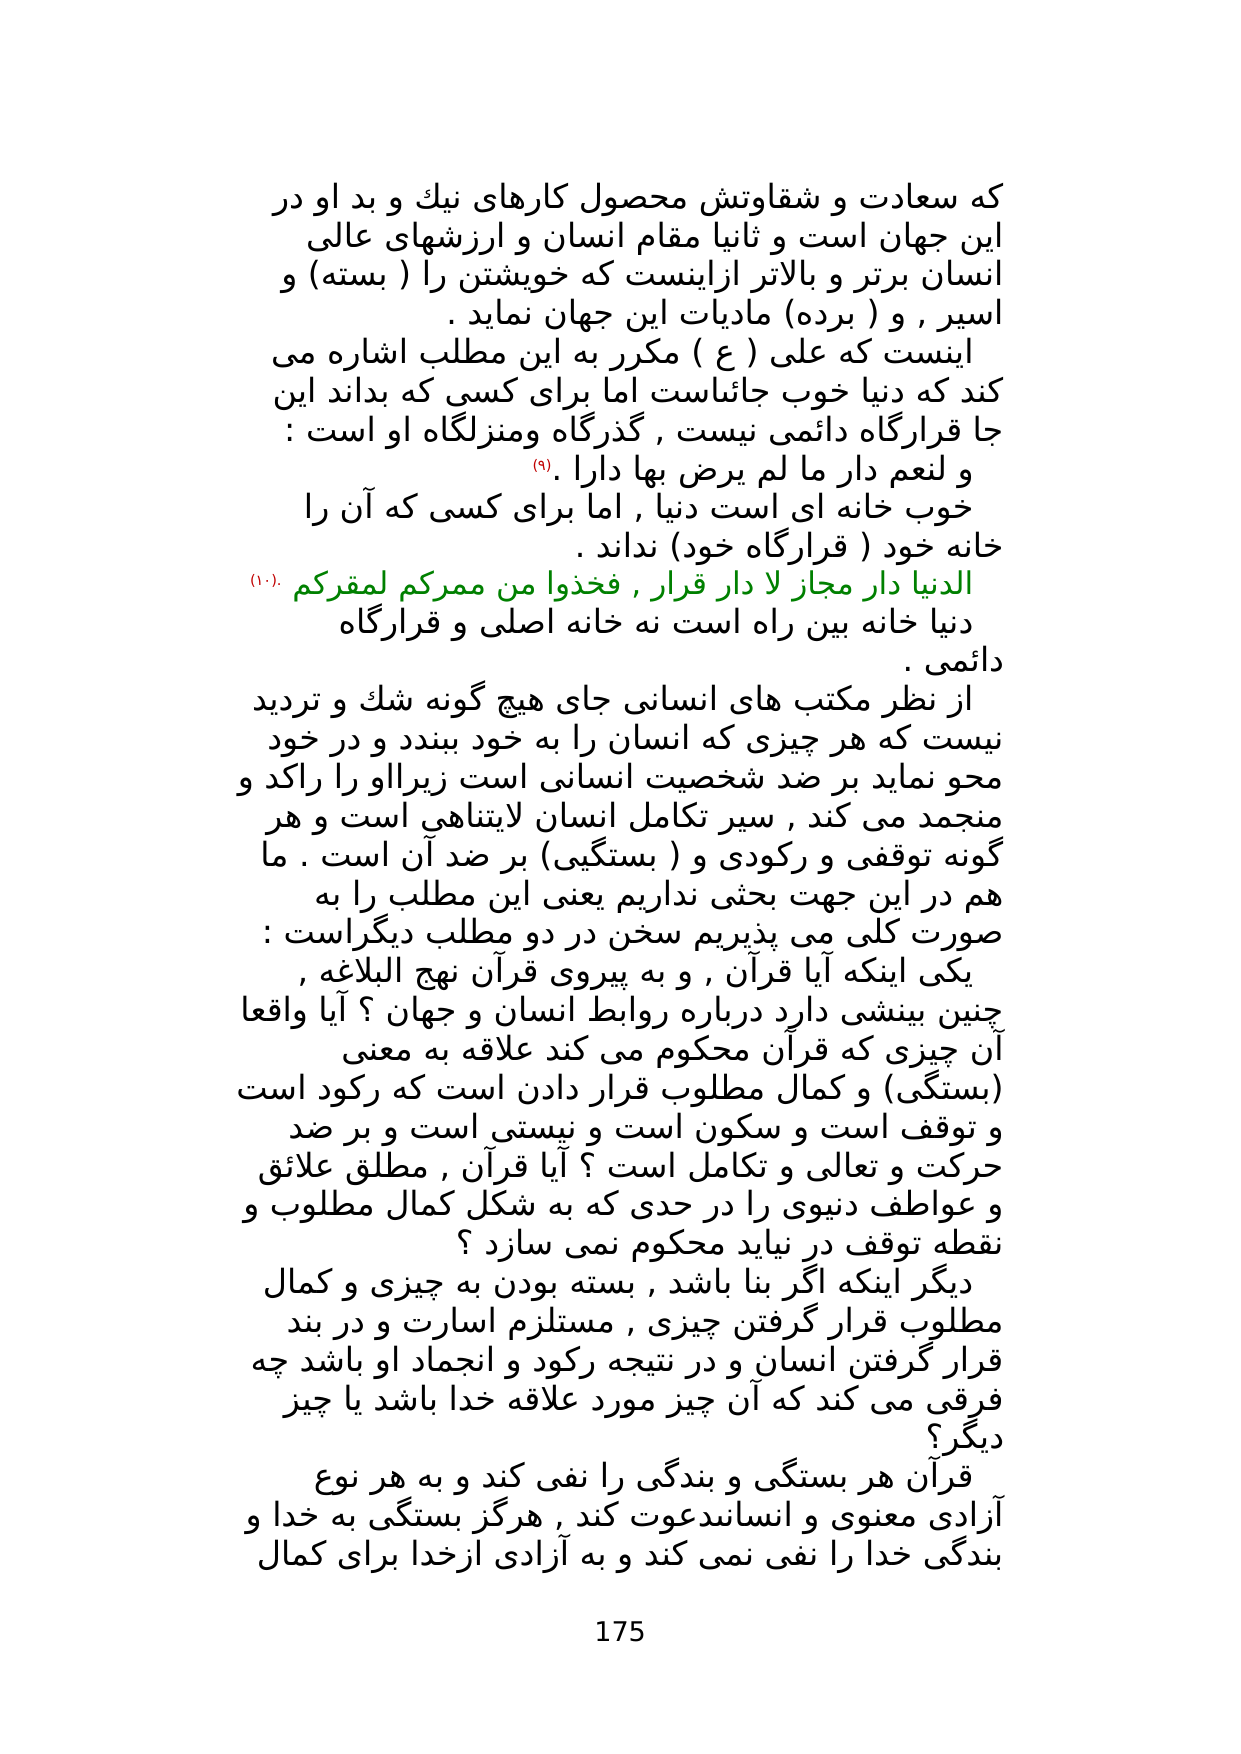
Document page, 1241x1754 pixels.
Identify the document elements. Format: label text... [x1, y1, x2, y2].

text از نظر مكتب هاى انسانى جاى هيچ گونه شك و ترديد نيست كه هر چيزى كه انسان را به خود ببندد و در خود محو نمايد بر ضد شخصيت انسانى است زيرااو را راكد و منجمد مى كند , سير تكامل انسان لايتناهى است و هر گونه توقفى و ركودى و ( بستگيى) بر ضد آن است . ما هم در اين جهت بحثى نداريم يعنى اين مطلب را به صورت كلى مى پذيريم سخن در دو مطلب ديگراست : [236, 680, 1004, 952]
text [236, 1457, 1004, 1573]
text يكى اينكه آيا قرآن , و به پيروى قرآن نهج البلاغه , چنين بينشى دارد درباره روابط انسان و جهان ؟ آيا واقعا آن چيزى كه قرآن محكوم مى كند علاقه به معنى (بستگى) و كمال مطلوب قرار دادن است كه ركود است و توقف است و سكون است و نيستى است و بر ضد حركت و تعالى و تكامل است ؟ آيا قرآن , مطلق علائق و عواطف دنيوى را در حدى كه به شكل كمال مطلوب و نقطه توقف در نيايد محكوم نمى سازد ؟ [236, 952, 1004, 1263]
text و لنعم دار ما لم يرض بها دارا .(٩) [236, 449, 1004, 488]
text خوب خانه اى است دنيا , اما براى كسى كه آن را خانه خود ( قرارگاه خود) نداند . [236, 488, 1004, 566]
text الدنيا دار مجاز لا دار قرار , فخذوا من ممركم لمقركم .(١٠) [236, 566, 1004, 602]
text اينست كه على ( ع ) مكرر به اين مطلب اشاره مى كند كه دنيا خوب جائىاست اما براى كسى كه بداند اين جا قرارگاه دائمى نيست , گذرگاه ومنزلگاه او است : [236, 333, 1004, 449]
text دنيا خانه بين راه است نه خانه اصلى و قرارگاه دائمى . [236, 602, 1004, 680]
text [236, 177, 1004, 333]
text ديگر اينكه اگر بنا باشد , بسته بودن به چيزى و كمال مطلوب قرار گرفتن چيزى , مستلزم اسارت و در بند قرار گرفتن انسان و در نتيجه ركود و انجماد او باشد چه فرقى مى كند كه آن چيز مورد علاقه خدا باشد يا چيز ديگر؟ [236, 1263, 1004, 1457]
